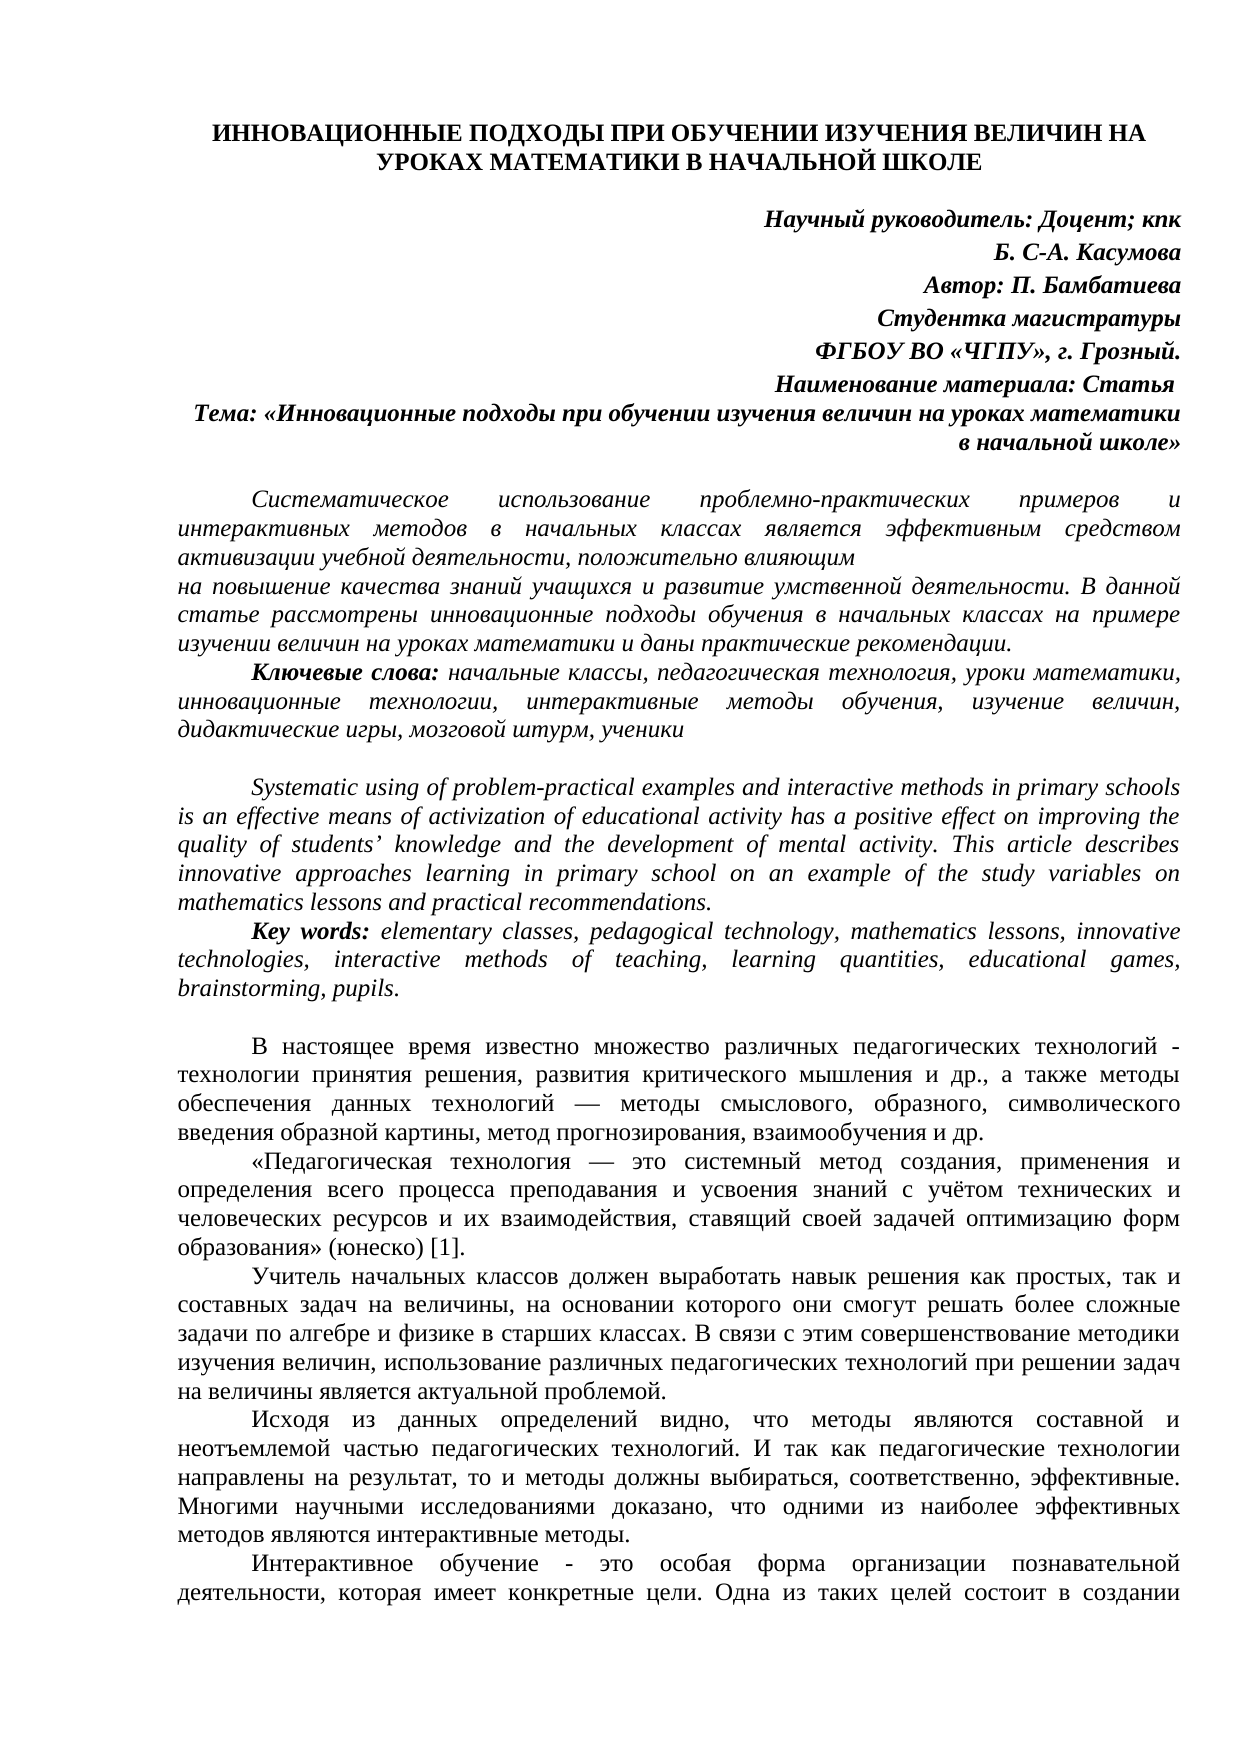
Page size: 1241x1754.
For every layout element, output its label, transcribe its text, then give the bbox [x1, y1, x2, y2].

text Ключевые слова: начальные классы, педагогическая технология, уроки математики, инновационные технологии, интерактивные методы обучения, изучение величин, дидактические игры, мозговой штурм, ученики [177, 657, 1181, 743]
text В настоящее время известно множество различных педагогических технологий - технологии принятия решения, развития критического мышления и др., а также методы обеспечения данных технологий — методы смыслового, образного, символического введения образной картины, метод прогнозирования, взаимообучения и др. [177, 1031, 1181, 1146]
text Б. С-А. Касумова [177, 237, 1181, 266]
text Научный руководитель: Доцент; кпк [177, 204, 1181, 233]
text Systematic using of problem-practical examples and interactive methods in primary schools is an effective means of activization of educational activity has a positive effect on improving the quality of students’ knowledge and the development of mental activity. This article describes innovative approaches learning in primary school on an example of the study variables on mathematics lessons and practical recommendations. [177, 772, 1181, 916]
text Систематическое использование проблемно-практических примеров и интерактивных методов в начальных классах является эффективным средством активизации учебной деятельности, положительно влияющим [177, 484, 1181, 571]
text Исходя из данных определений видно, что методы являются составной и неотъемлемой частью педагогических технологий. И так как педагогические технологии направлены на результат, то и методы должны выбираться, соответственно, эффективные. Многими научными исследованиями доказано, что одними из наиболее эффективных методов являются интерактивные методы. [177, 1404, 1181, 1548]
text Автор: П. Бамбатиева [177, 270, 1181, 299]
text «Педагогическая технология — это системный метод создания, применения и определения всего процесса преподавания и усвоения знаний с учётом технических и человеческих ресурсов и их взаимодействия, ставящий своей задачей оптимизацию форм образования» (юнеско) [1]. [177, 1146, 1181, 1261]
text на повышение качества знаний учащихся и развитие умственной деятельности. В данной статье рассмотрены инновационные подходы обучения в начальных классах на примере изучении величин на уроках математики и даны практические рекомендации. [177, 571, 1181, 657]
text Студентка магистратуры [177, 303, 1181, 332]
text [177, 1548, 1181, 1606]
text Учитель начальных классов должен выработать навык решения как простых, так и составных задач на величины, на основании которого они смогут решать более сложные задачи по алгебре и физике в старших классах. В связи с этим совершенствование методики изучения величин, использование различных педагогических технологий при решении задач на величины является актуальной проблемой. [177, 1261, 1181, 1404]
text Key words: elementary classes, pedagogical technology, mathematics lessons, innovative technologies, interactive methods of teaching, learning quantities, educational games, brainstorming, pupils. [177, 916, 1181, 1002]
text Наименование материала: Статья Тема: «Инновационные подходы при обучении изучения величин на уроках математики в начальной школе» [177, 369, 1181, 456]
text ФГБОУ ВО «ЧГПУ», г. Грозный. [177, 336, 1181, 365]
text ИННОВАЦИОННЫЕ ПОДХОДЫ ПРИ ОБУЧЕНИИ ИЗУЧЕНИЯ ВЕЛИЧИН НА УРОКАХ МАТЕМАТИКИ В НАЧАЛЬНОЙ ШКОЛЕ [177, 118, 1181, 176]
